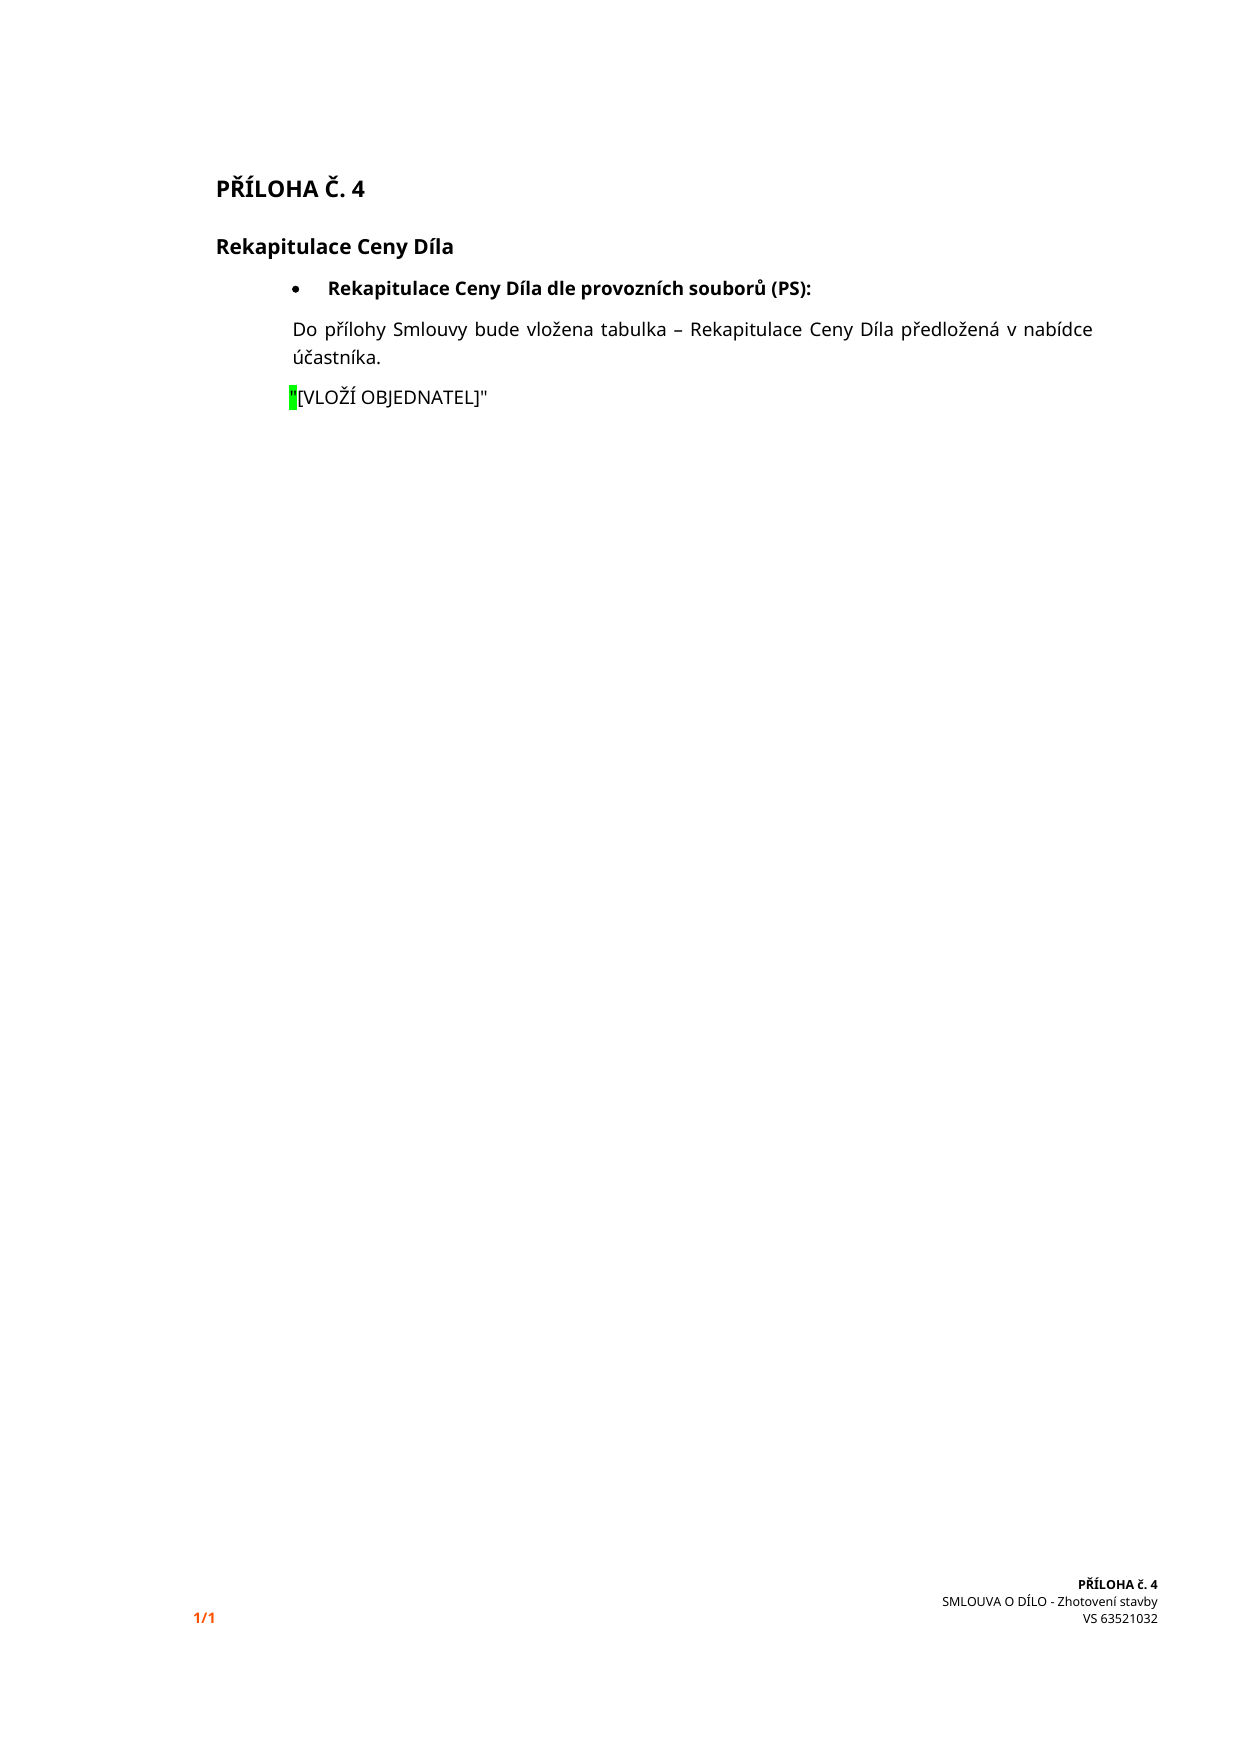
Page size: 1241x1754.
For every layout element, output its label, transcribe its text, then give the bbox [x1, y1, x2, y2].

text Rekapitulace Ceny Díla dle provozních souborů (PS): [292, 276, 1093, 301]
text Rekapitulace Ceny Díla [216, 232, 1093, 260]
text Příloha č. 4 [216, 172, 1093, 204]
text Do přílohy Smlouvy bude vložena tabulka – Rekapitulace Ceny Díla předložená v nabídce účastníka. [292, 316, 1093, 370]
